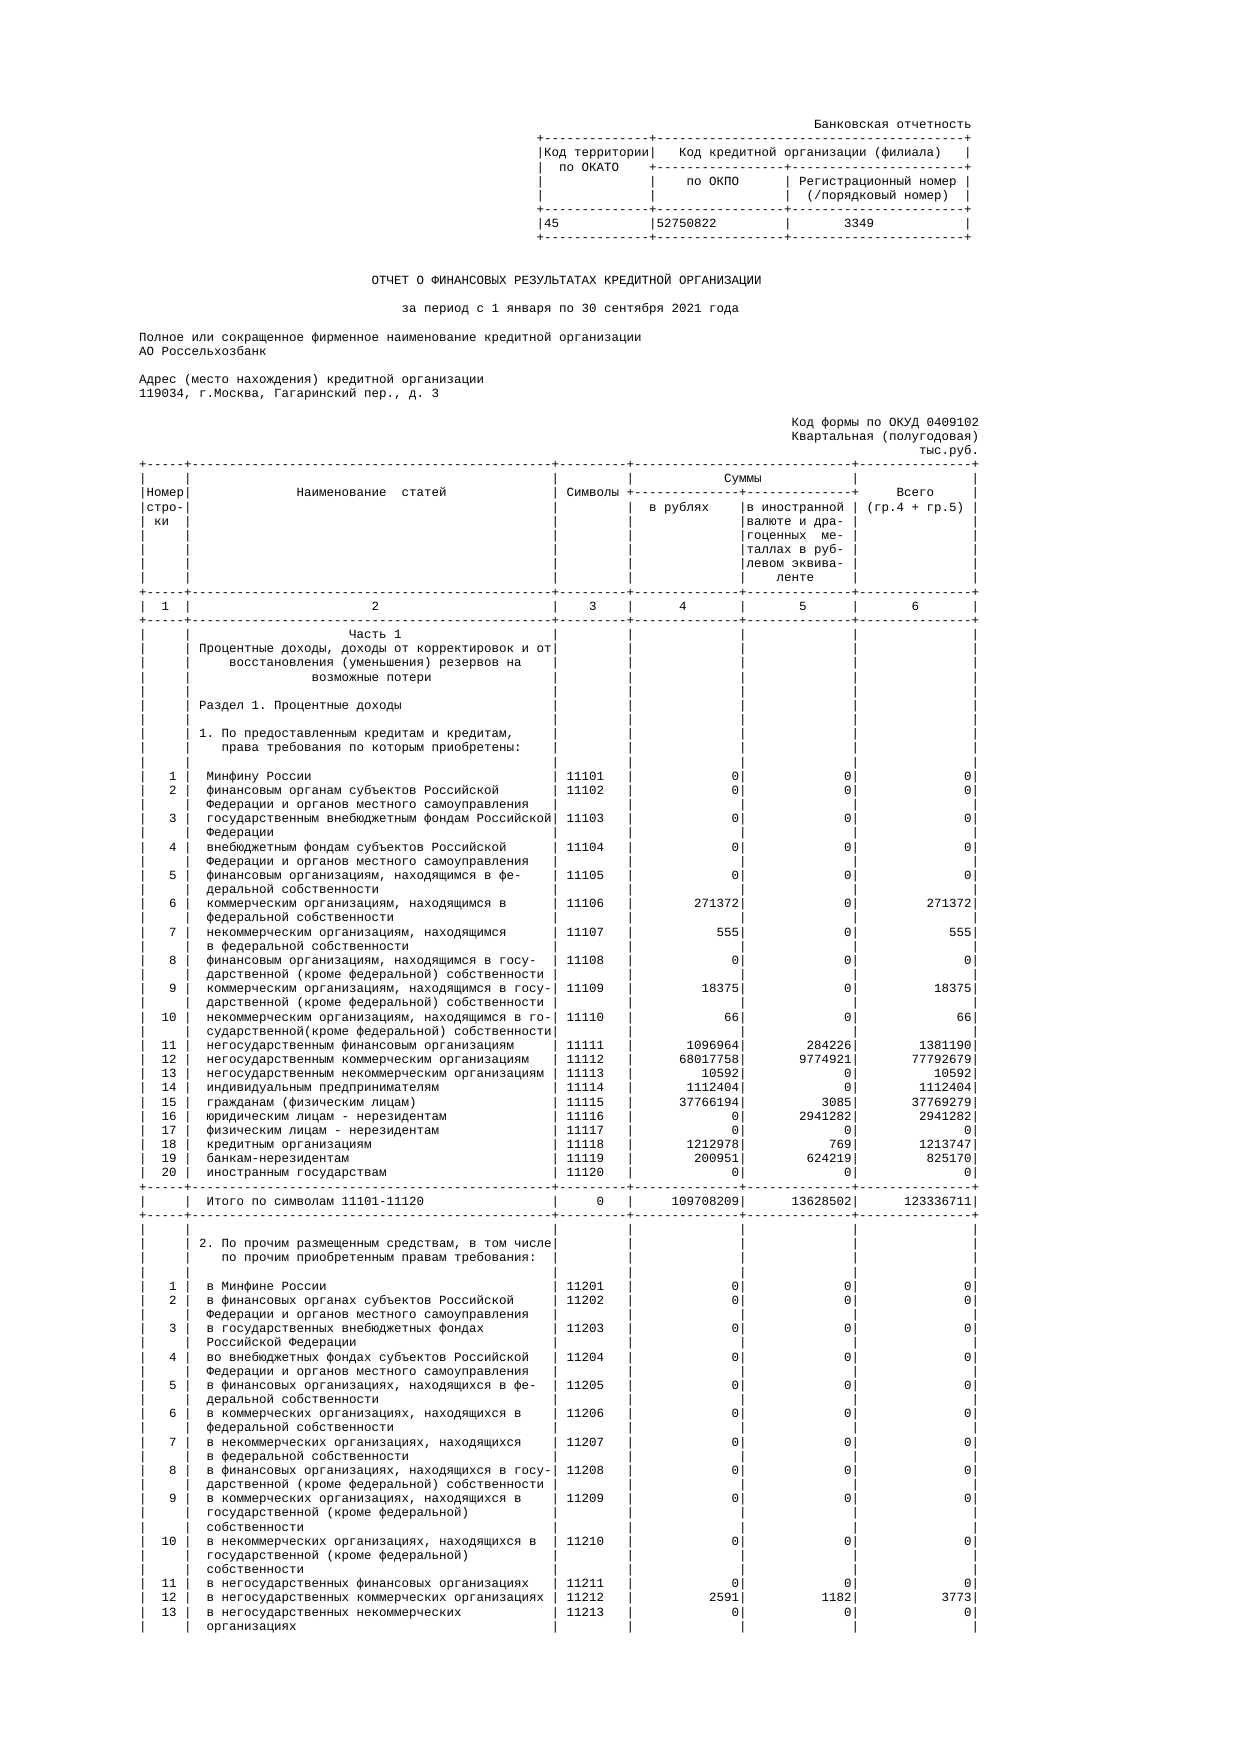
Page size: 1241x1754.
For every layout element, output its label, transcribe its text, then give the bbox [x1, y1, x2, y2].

text | | Итого по символам 11101-11120 | 0 | 109708209| 13628502| 123336711| [139, 1195, 1101, 1209]
text | 5 | в финансовых организациях, находящихся в фе- | 11205 | 0| 0| 0| [139, 1379, 1101, 1393]
text |Код территории| Код кредитной организации (филиала) | [139, 146, 1101, 161]
text +--------------+-----------------+-----------------------+ [139, 203, 1101, 217]
text | | | | | ленте | | [139, 571, 1101, 586]
text | 13 | негосударственным некоммерческим организациям | 11113 | 10592| 0| 10592| [139, 1067, 1101, 1081]
text | | по прочим приобретенным правам требования: | | | | | [139, 1251, 1101, 1266]
text | 3 | в государственных внебюджетных фондах | 11203 | 0| 0| 0| [139, 1322, 1101, 1336]
text | | | | | | | [139, 1266, 1101, 1280]
text | | | | | | | [139, 756, 1101, 770]
text | 19 | банкам-нерезидентам | 11119 | 200951| 624219| 825170| [139, 1152, 1101, 1166]
text | | | (/порядковый номер) | [139, 189, 1101, 203]
text | 14 | индивидуальным предпринимателям | 11114 | 1112404| 0| 1112404| [139, 1081, 1101, 1096]
text | | дарственной (кроме федеральной) собственности | | | | | [139, 996, 1101, 1011]
text | | федеральной собственности | | | | | [139, 1421, 1101, 1436]
text ОТЧЕТ О ФИНАНСОВЫХ РЕЗУЛЬТАТАХ КРЕДИТНОЙ ОРГАНИЗАЦИИ [139, 274, 1101, 288]
text | 18 | кредитным организациям | 11118 | 1212978| 769| 1213747| [139, 1138, 1101, 1152]
text Квартальная (полугодовая) [139, 430, 1101, 444]
text | 1 | Минфину России | 11101 | 0| 0| 0| [139, 770, 1101, 784]
text Полное или сокращенное фирменное наименование кредитной организации [139, 331, 1101, 345]
text | | дарственной (кроме федеральной) собственности | | | | | [139, 1478, 1101, 1492]
text | | по ОКПО | Регистрационный номер | [139, 175, 1101, 189]
text | | деральной собственности | | | | | [139, 883, 1101, 897]
text | 12 | негосударственным коммерческим организациям | 11112 | 68017758| 9774921| 77792679| [139, 1053, 1101, 1067]
text | 12 | в негосударственных коммерческих организациях | 11212 | 2591| 1182| 3773| [139, 1591, 1101, 1606]
text | | | | |таллах в руб- | | [139, 543, 1101, 557]
text | | возможные потери | | | | | [139, 671, 1101, 685]
text | 13 | в негосударственных некоммерческих | 11213 | 0| 0| 0| [139, 1606, 1101, 1620]
text | | дарственной (кроме федеральной) собственности | | | | | [139, 968, 1101, 982]
text | | Часть 1 | | | | | [139, 628, 1101, 642]
text | 11 | в негосударственных финансовых организациях | 11211 | 0| 0| 0| [139, 1577, 1101, 1591]
text | 17 | физическим лицам - нерезидентам | 11117 | 0| 0| 0| [139, 1124, 1101, 1138]
text | | Процентные доходы, доходы от корректировок и от| | | | | [139, 642, 1101, 656]
text |45 |52750822 | 3349 | [139, 217, 1101, 231]
text | | организациях | | | | | [139, 1620, 1101, 1634]
text АО Россельхозбанк [139, 345, 1101, 359]
text | | | | | | | [139, 713, 1101, 727]
text | | Федерации и органов местного самоуправления | | | | | [139, 855, 1101, 869]
text 119034, г.Москва, Гагаринский пер., д. 3 [139, 387, 1101, 401]
text Банковская отчетность [139, 118, 1101, 132]
text | | права требования по которым приобретены: | | | | | [139, 741, 1101, 756]
text | 9 | коммерческим организациям, находящимся в госу-| 11109 | 18375| 0| 18375| [139, 982, 1101, 996]
text | 15 | гражданам (физическим лицам) | 11115 | 37766194| 3085| 37769279| [139, 1096, 1101, 1110]
text | 2 | финансовым органам субъектов Российской | 11102 | 0| 0| 0| [139, 784, 1101, 798]
text | 9 | в коммерческих организациях, находящихся в | 11209 | 0| 0| 0| [139, 1492, 1101, 1506]
text | | Федерации и органов местного самоуправления | | | | | [139, 1308, 1101, 1322]
text | 16 | юридическим лицам - нерезидентам | 11116 | 0| 2941282| 2941282| [139, 1110, 1101, 1124]
text | | 1. По предоставленным кредитам и кредитам, | | | | | [139, 727, 1101, 741]
text | | восстановления (уменьшения) резервов на | | | | | [139, 656, 1101, 671]
text | 4 | во внебюджетных фондах субъектов Российской | 11204 | 0| 0| 0| [139, 1351, 1101, 1365]
text +-----+------------------------------------------------+---------+--------------+--------------+---------------+ [139, 586, 1101, 600]
text | | федеральной собственности | | | | | [139, 911, 1101, 926]
text | 7 | некоммерческим организациям, находящимся | 11107 | 555| 0| 555| [139, 926, 1101, 940]
text | 5 | финансовым организациям, находящимся в фе- | 11105 | 0| 0| 0| [139, 869, 1101, 883]
text | 3 | государственным внебюджетным фондам Российской| 11103 | 0| 0| 0| [139, 812, 1101, 826]
text | | | | | | | [139, 685, 1101, 699]
text | | сударственной(кроме федеральной) собственности| | | | | [139, 1025, 1101, 1039]
text | 1 | 2 | 3 | 4 | 5 | 6 | [139, 600, 1101, 614]
text | 10 | некоммерческим организациям, находящимся в го-| 11110 | 66| 0| 66| [139, 1011, 1101, 1025]
text тыс.руб. [139, 444, 1101, 458]
text +-----+------------------------------------------------+---------+--------------+--------------+---------------+ [139, 1181, 1101, 1195]
text | 2 | в финансовых органах субъектов Российской | 11202 | 0| 0| 0| [139, 1294, 1101, 1308]
text | 10 | в некоммерческих организациях, находящихся в | 11210 | 0| 0| 0| [139, 1535, 1101, 1549]
text | 7 | в некоммерческих организациях, находящихся | 11207 | 0| 0| 0| [139, 1436, 1101, 1450]
text | | государственной (кроме федеральной) | | | | | [139, 1506, 1101, 1521]
text | ки | | | |валюте и дра- | | [139, 515, 1101, 529]
text | 8 | в финансовых организациях, находящихся в госу-| 11208 | 0| 0| 0| [139, 1464, 1101, 1478]
text | | Федерации и органов местного самоуправления | | | | | [139, 1365, 1101, 1379]
text | | Федерации | | | | | [139, 826, 1101, 841]
text | | деральной собственности | | | | | [139, 1393, 1101, 1407]
text | 8 | финансовым организациям, находящимся в госу- | 11108 | 0| 0| 0| [139, 954, 1101, 968]
text | | Федерации и органов местного самоуправления | | | | | [139, 798, 1101, 812]
text | 11 | негосударственным финансовым организациям | 11111 | 1096964| 284226| 1381190| [139, 1039, 1101, 1053]
text +-----+------------------------------------------------+---------+--------------+--------------+---------------+ [139, 1209, 1101, 1223]
text | | | | Суммы | | [139, 472, 1101, 486]
text | 6 | коммерческим организациям, находящимся в | 11106 | 271372| 0| 271372| [139, 897, 1101, 911]
text | | Российской Федерации | | | | | [139, 1336, 1101, 1351]
text | | | | |гоценных ме- | | [139, 529, 1101, 543]
text | | государственной (кроме федеральной) | | | | | [139, 1549, 1101, 1563]
text |стро-| | | в рублях |в иностранной | (гр.4 + гр.5) | [139, 501, 1101, 515]
text | 20 | иностранным государствам | 11120 | 0| 0| 0| [139, 1166, 1101, 1181]
text | | в федеральной собственности | | | | | [139, 1450, 1101, 1464]
text | | собственности | | | | | [139, 1521, 1101, 1535]
text | | Раздел 1. Процентные доходы | | | | | [139, 699, 1101, 713]
text | 1 | в Минфине России | 11201 | 0| 0| 0| [139, 1280, 1101, 1294]
text Код формы по ОКУД 0409102 [139, 416, 1101, 430]
text | 4 | внебюджетным фондам субъектов Российской | 11104 | 0| 0| 0| [139, 841, 1101, 855]
text |Номер| Наименование статей | Символы +--------------+--------------+ Всего | [139, 486, 1101, 501]
text | | 2. По прочим размещенным средствам, в том числе| | | | | [139, 1237, 1101, 1251]
text | | в федеральной собственности | | | | | [139, 940, 1101, 954]
text за период с 1 января по 30 сентября 2021 года [139, 302, 1101, 316]
text | по ОКАТО +-----------------+-----------------------+ [139, 161, 1101, 175]
text | 6 | в коммерческих организациях, находящихся в | 11206 | 0| 0| 0| [139, 1407, 1101, 1421]
text +--------------+-----------------------------------------+ [139, 132, 1101, 146]
text Адрес (место нахождения) кредитной организации [139, 373, 1101, 387]
text | | | | |левом эквива- | | [139, 557, 1101, 571]
text +--------------+-----------------+-----------------------+ [139, 231, 1101, 246]
text | | | | | | | [139, 1223, 1101, 1237]
text +-----+------------------------------------------------+---------+-----------------------------+---------------+ [139, 458, 1101, 472]
text | | собственности | | | | | [139, 1563, 1101, 1577]
text +-----+------------------------------------------------+---------+--------------+--------------+---------------+ [139, 614, 1101, 628]
